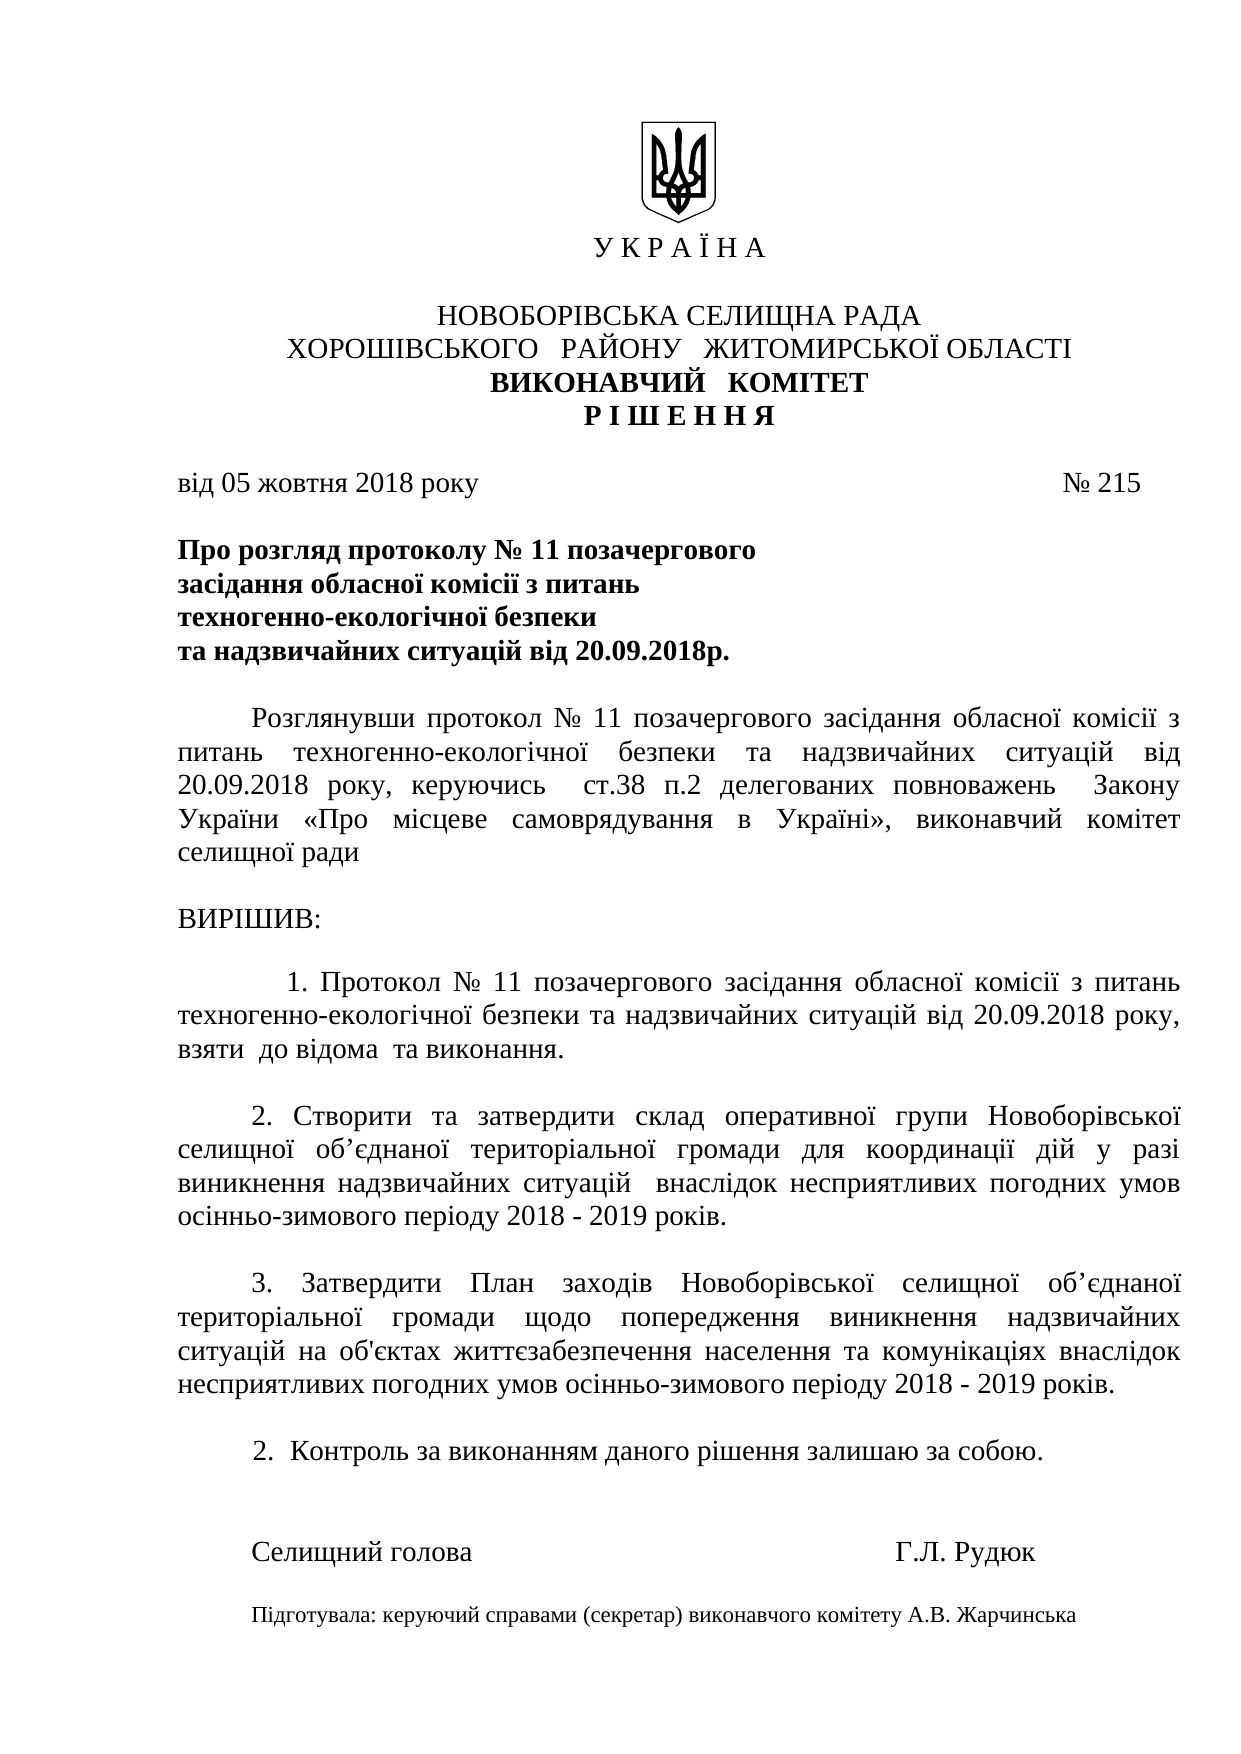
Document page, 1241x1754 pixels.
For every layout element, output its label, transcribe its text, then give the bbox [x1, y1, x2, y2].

text засідання обласної комісії з питань [177, 566, 1181, 599]
picture [634, 118, 724, 231]
text НОВОБОРІВСЬКА СЕЛИЩНА РАДА [177, 298, 1181, 331]
text Розглянувши протокол № 11 позачергового засідання обласної комісії з питань техногенно-екологічної безпеки та надзвичайних ситуацій від 20.09.2018 року, керуючись ст.38 п.2 делегованих повноважень Закону України «Про місцеве самоврядування в Україні», виконавчий комітет селищної ради [177, 700, 1181, 868]
text та надзвичайних ситуацій від 20.09.2018р. [177, 633, 1181, 667]
text Про розгляд протоколу № 11 позачергового [177, 532, 1181, 566]
text від 05 жовтня 2018 року № 215 [177, 465, 1181, 499]
subtitle 3. Затвердити План заходів Новоборівської селищної об’єднаної територіальної громади щодо попередження виникнення надзвичайних ситуацій на об'єктах життєзабезпечення населення та комунікаціях внаслідок несприятливих погодних умов осінньо-зимового періоду 2018 - 2019 років. [177, 1266, 1181, 1400]
text Підготувала: керуючий справами (секретар) виконавчого комітету А.В. Жарчинська [177, 1601, 1181, 1627]
text 2. Створити та затвердити склад оперативної групи Новоборівської селищної об’єднаної територіальної громади для координації дій у разі виникнення надзвичайних ситуацій внаслідок несприятливих погодних умов осінньо-зимового періоду 2018 - 2019 років. [177, 1098, 1181, 1232]
text 1. Протокол № 11 позачергового засідання обласної комісії з питань техногенно-екологічної безпеки та надзвичайних ситуацій від 20.09.2018 року, взяти до відома та виконання. [177, 964, 1181, 1064]
list Контроль за виконанням даного рішення залишаю за собою. [252, 1433, 1181, 1467]
text ВИРІШИВ: [177, 901, 1181, 935]
text техногенно-екологічної безпеки [177, 599, 1181, 633]
text У К Р А Ї Н А [177, 231, 1181, 264]
text Р І Ш Е Н Н Я [177, 398, 1181, 432]
text ХОРОШІВСЬКОГО РАЙОНУ ЖИТОМИРСЬКОЇ ОБЛАСТІ [177, 331, 1181, 365]
text ВИКОНАВЧИЙ КОМІТЕТ [177, 365, 1181, 398]
text Селищний голова Г.Л. Рудюк [177, 1534, 1181, 1567]
